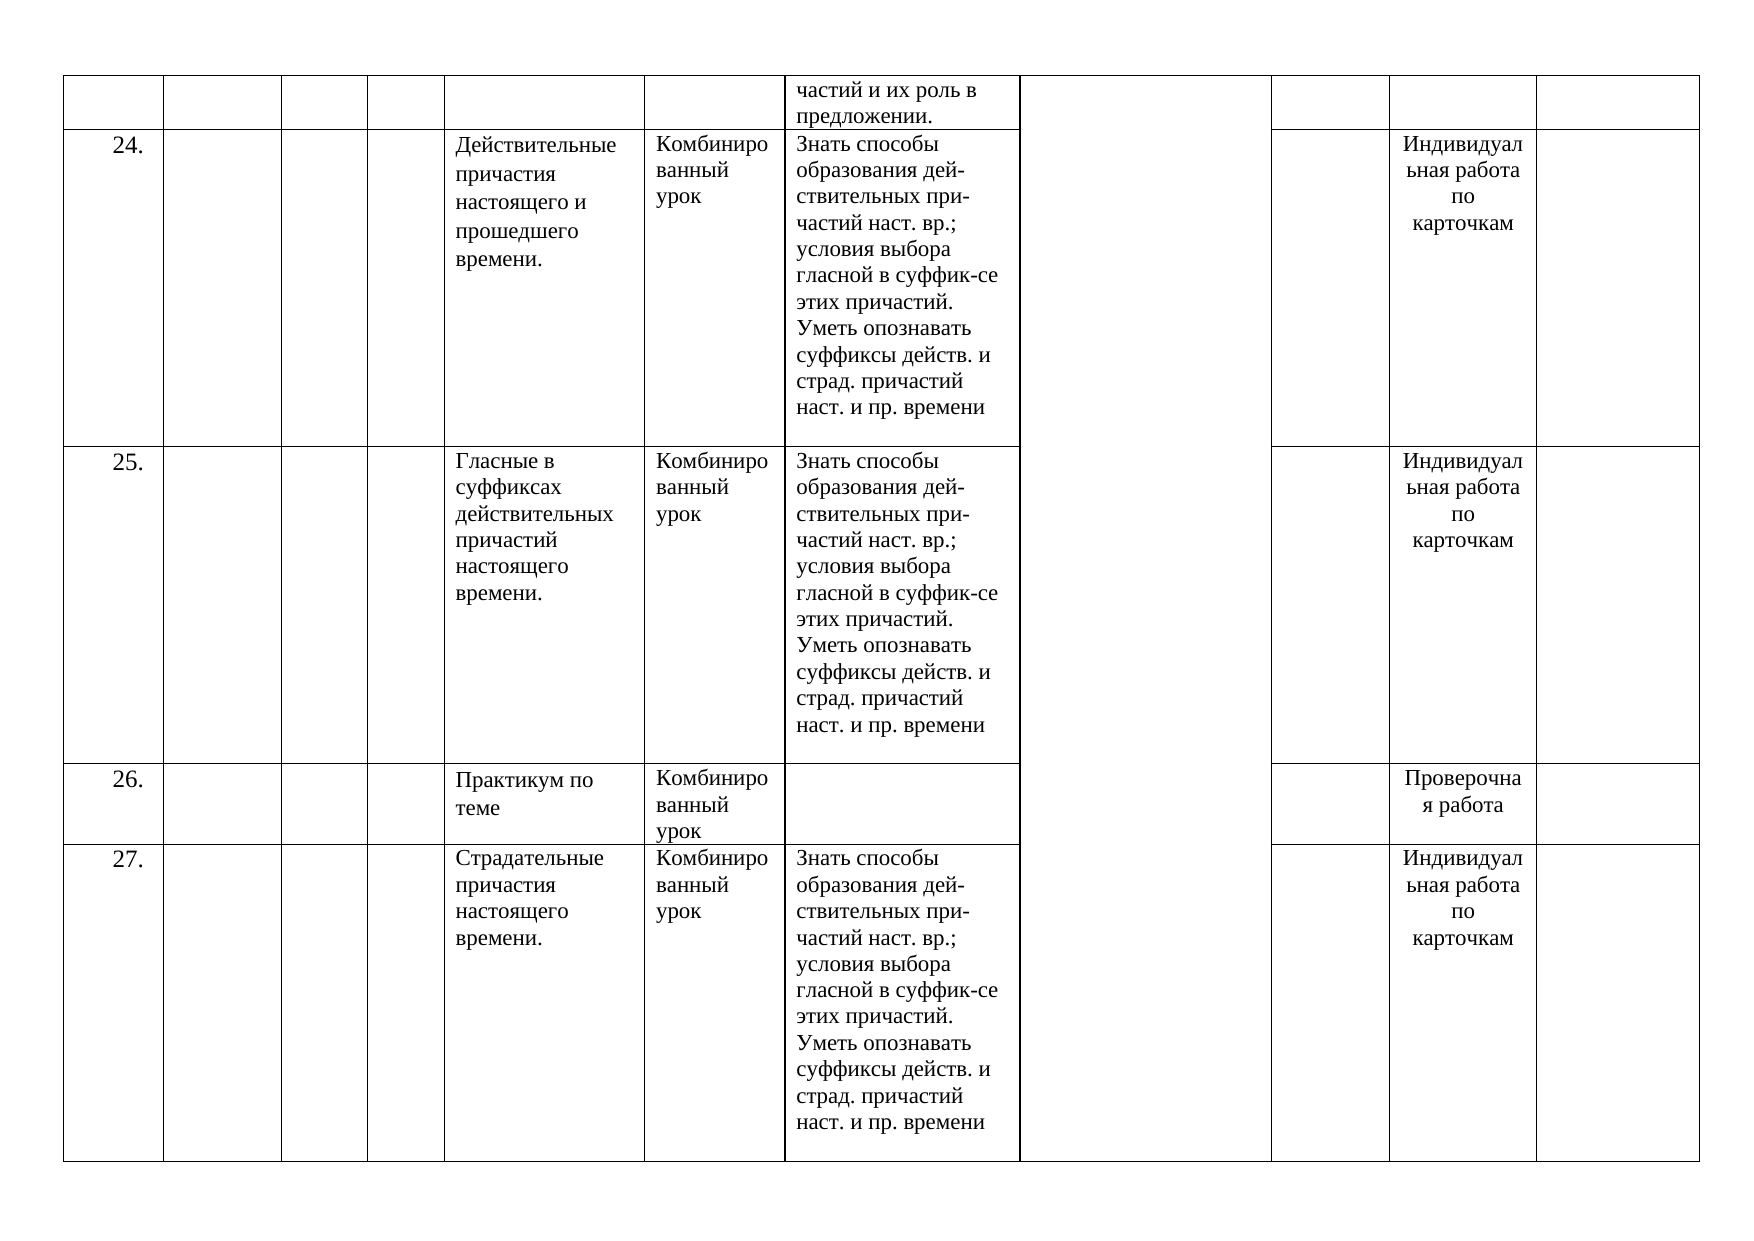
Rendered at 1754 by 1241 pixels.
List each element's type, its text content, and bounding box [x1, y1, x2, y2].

table_cell [1537, 845, 1699, 1161]
table_cell [1272, 845, 1389, 1161]
table_cell [64, 764, 163, 843]
table_cell [282, 76, 367, 129]
table_cell [368, 764, 444, 843]
table_cell Комбинированный урок [645, 764, 784, 843]
table_cell [164, 764, 281, 843]
table_cell [164, 130, 281, 446]
table_cell [282, 764, 367, 843]
table_cell Комбинированный урок [645, 130, 784, 446]
table_cell [368, 130, 444, 446]
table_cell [645, 76, 784, 129]
table_cell [1537, 447, 1699, 763]
table_cell [282, 845, 367, 1161]
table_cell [1390, 845, 1536, 1161]
table_cell [786, 764, 1019, 843]
table_cell [164, 845, 281, 1161]
table_cell Проверочная работа [1390, 764, 1536, 843]
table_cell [445, 76, 644, 129]
table_cell Страдательные причастия настоящего времени. [445, 845, 644, 1161]
table_cell [368, 447, 444, 763]
table_cell Действительные причастия настоящего и прошедшего времени. [445, 130, 644, 446]
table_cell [645, 845, 784, 1161]
table_cell [64, 447, 163, 763]
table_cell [786, 845, 1019, 1161]
table_cell Индивидуальная работа по карточкам [1390, 130, 1536, 446]
table_cell [368, 76, 444, 129]
table_cell [1537, 764, 1699, 843]
table_cell [1537, 130, 1699, 446]
table_cell [282, 447, 367, 763]
table_cell [1537, 76, 1699, 129]
table_cell Гласные в суффиксах действительных причастий настоящего времени. [445, 447, 644, 763]
table_cell [1272, 130, 1389, 446]
table_cell [1272, 447, 1389, 763]
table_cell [1390, 76, 1536, 129]
table_cell [368, 845, 444, 1161]
table_cell [64, 845, 163, 1161]
table_cell [64, 76, 163, 129]
table_cell Индивидуальная работа по карточкам [1390, 447, 1536, 763]
table_cell [282, 130, 367, 446]
table_cell [1272, 76, 1389, 129]
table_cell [786, 76, 1019, 129]
table_cell Комбинированный урок [645, 447, 784, 763]
table_cell [164, 447, 281, 763]
table_cell [164, 76, 281, 129]
table_cell [1272, 764, 1389, 843]
table_cell [64, 130, 163, 446]
table_cell Практикум по теме [445, 764, 644, 843]
